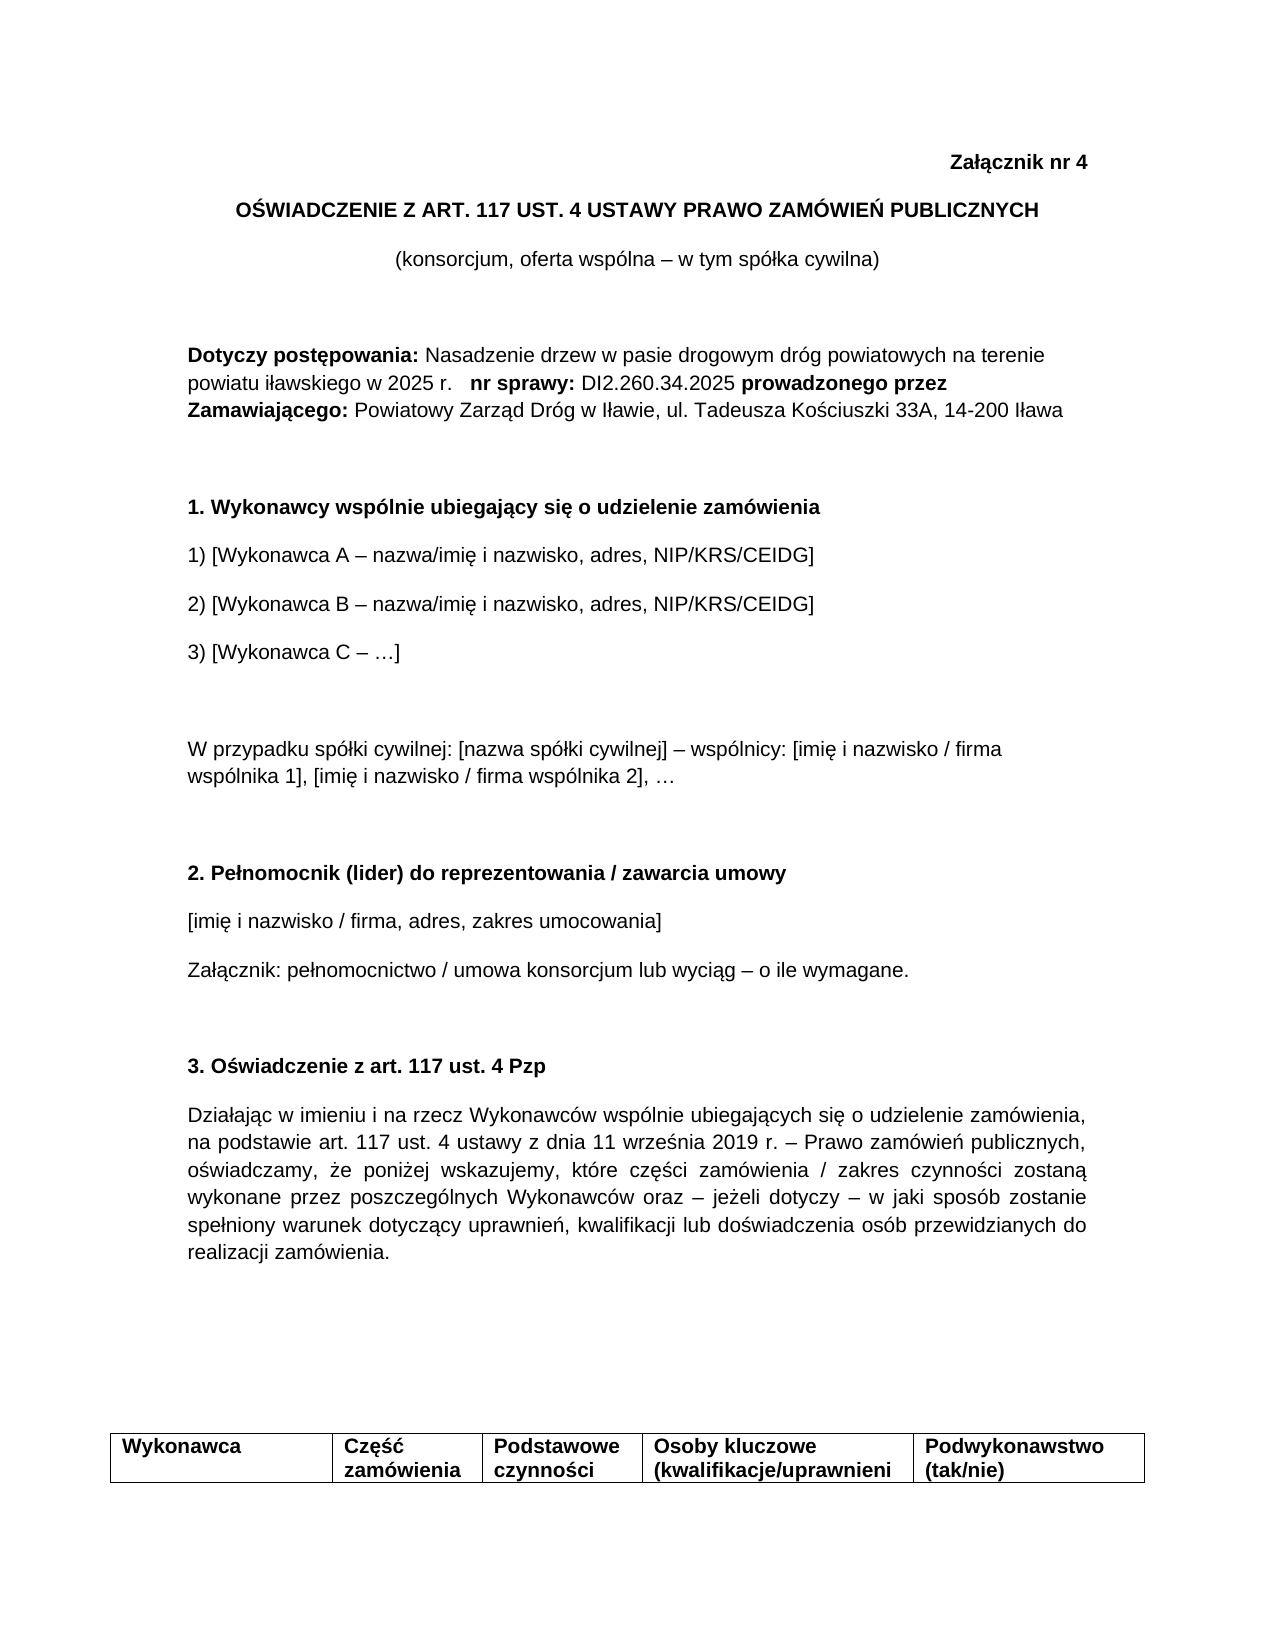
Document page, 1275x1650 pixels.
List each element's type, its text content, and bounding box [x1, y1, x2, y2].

text W przypadku spółki cywilnej: [nazwa spółki cywilnej] – wspólnicy: [imię i nazwisko / firma wspólnika 1], [imię i nazwisko / firma wspólnika 2], … [187, 737, 1087, 788]
text [imię i nazwisko / firma, adres, zakres umocowania] [187, 909, 1087, 933]
text 1. Wykonawcy wspólnie ubiegający się o udzielenie zamówienia [187, 495, 1087, 519]
text 3) [Wykonawca C – …] [187, 640, 1087, 664]
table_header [333, 1434, 482, 1482]
text 2. Pełnomocnik (lider) do reprezentowania / zawarcia umowy [187, 861, 1087, 885]
text Załącznik: pełnomocnictwo / umowa konsorcjum lub wyciąg – o ile wymagane. [187, 957, 1087, 981]
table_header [643, 1434, 913, 1482]
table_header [483, 1434, 642, 1482]
text Działając w imieniu i na rzecz Wykonawców wspólnie ubiegających się o udzielenie zamówienia, na podstawie art. 117 ust. 4 ustawy z dnia 11 września 2019 r. – Prawo zamówień publicznych, oświadczamy, że poniżej wskazujemy, które części zamówienia / zakres czynności zostaną wykonane przez poszczególnych Wykonawców oraz – jeżeli dotyczy – w jaki sposób zostanie spełniony warunek dotyczący uprawnień, kwalifikacji lub doświadczenia osób przewidzianych do realizacji zamówienia. [187, 1102, 1087, 1264]
text OŚWIADCZENIE Z ART. 117 UST. 4 USTAWY PRAWO ZAMÓWIEŃ PUBLICZNYCH [187, 198, 1087, 222]
text Załącznik nr 4 [187, 150, 1087, 174]
table_header Wykonawca [111, 1434, 332, 1482]
text 1) [Wykonawca A – nazwa/imię i nazwisko, adres, NIP/KRS/CEIDG] [187, 543, 1087, 567]
text 3. Oświadczenie z art. 117 ust. 4 Pzp [187, 1054, 1087, 1078]
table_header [914, 1434, 1144, 1482]
text (konsorcjum, oferta wspólna – w tym spółka cywilna) [187, 247, 1087, 271]
text Dotyczy postępowania: Nasadzenie drzew w pasie drogowym dróg powiatowych na terenie powiatu iławskiego w 2025 r. nr sprawy: DI2.260.34.2025 prowadzonego przez Zamawiającego: Powiatowy Zarząd Dróg w Iławie, ul. Tadeusza Kościuszki 33A, 14-200 Iława [187, 343, 1087, 422]
text 2) [Wykonawca B – nazwa/imię i nazwisko, adres, NIP/KRS/CEIDG] [187, 592, 1087, 616]
